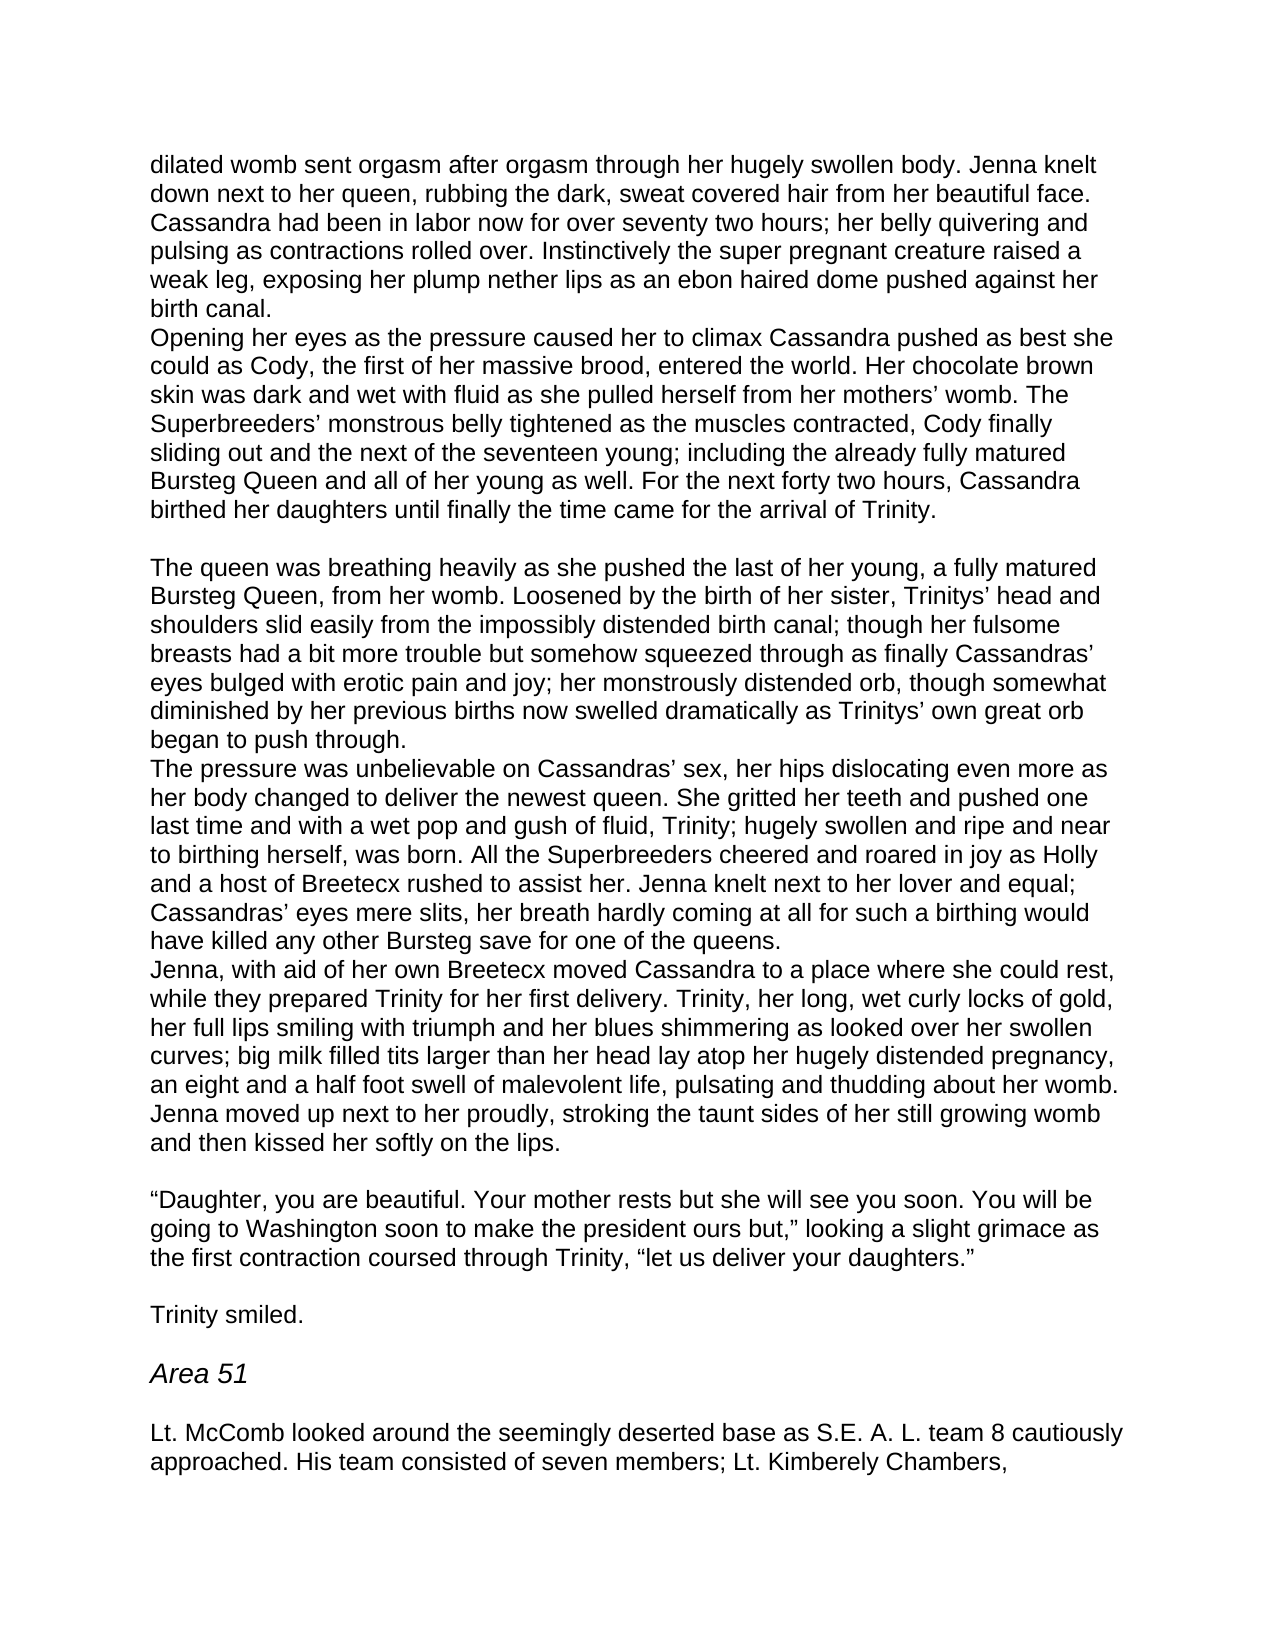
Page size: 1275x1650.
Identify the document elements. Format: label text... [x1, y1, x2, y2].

text Opening her eyes as the pressure caused her to climax Cassandra pushed as best she could as Cody, the first of her massive brood, entered the world. Her chocolate brown skin was dark and wet with fluid as she pulled herself from her mothers’ womb. The Superbreeders’ monstrous belly tightened as the muscles contracted, Cody finally sliding out and the next of the seventeen young; including the already fully matured Bursteg Queen and all of her young as well. For the next forty two hours, Cassandra birthed her daughters until finally the time came for the arrival of Trinity. [150, 322, 1125, 524]
text The queen was breathing heavily as she pushed the last of her young, a fully matured Bursteg Queen, from her womb. Loosened by the birth of her sister, Trinitys’ head and shoulders slid easily from the impossibly distended birth canal; though her fulsome breasts had a bit more trouble but somehow squeezed through as finally Cassandras’ eyes bulged with erotic pain and joy; her monstrously distended orb, though somewhat diminished by her previous births now swelled dramatically as Trinitys’ own great orb began to push through. [150, 524, 1125, 754]
text Jenna moved up next to her proudly, stroking the taunt sides of her still growing womb and then kissed her softly on the lips. [150, 1099, 1125, 1156]
text The pressure was unbelievable on Cassandras’ sex, her hips dislocating even more as her body changed to deliver the newest queen. She gritted her teeth and pushed one last time and with a wet pop and gush of fluid, Trinity; hugely swollen and ripe and near to birthing herself, was born. All the Superbreeders cheered and roared in joy as Holly and a host of Breetecx rushed to assist her. Jenna knelt next to her lover and equal; Cassandras’ eyes mere slits, her breath hardly coming at all for such a birthing would have killed any other Bursteg save for one of the queens. [150, 754, 1125, 955]
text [150, 150, 1125, 322]
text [150, 1389, 1125, 1475]
text “Daughter, you are beautiful. Your mother rests but she will see you soon. You will be going to Washington soon to make the president ours but,” looking a slight grimace as the first contraction coursed through Trinity, “let us deliver your daughters.” [150, 1156, 1125, 1271]
text Jenna, with aid of her own Breetecx moved Cassandra to a place where she could rest, while they prepared Trinity for her first delivery. Trinity, her long, wet curly locks of gold, her full lips smiling with triumph and her blues shimmering as looked over her swollen curves; big milk filled tits larger than her head lay atop her hugely distended pregnancy, an eight and a half foot swell of malevolent life, pulsating and thudding about her womb. [150, 955, 1125, 1099]
text Area 51 [150, 1357, 1125, 1389]
text Trinity smiled. [150, 1271, 1125, 1329]
